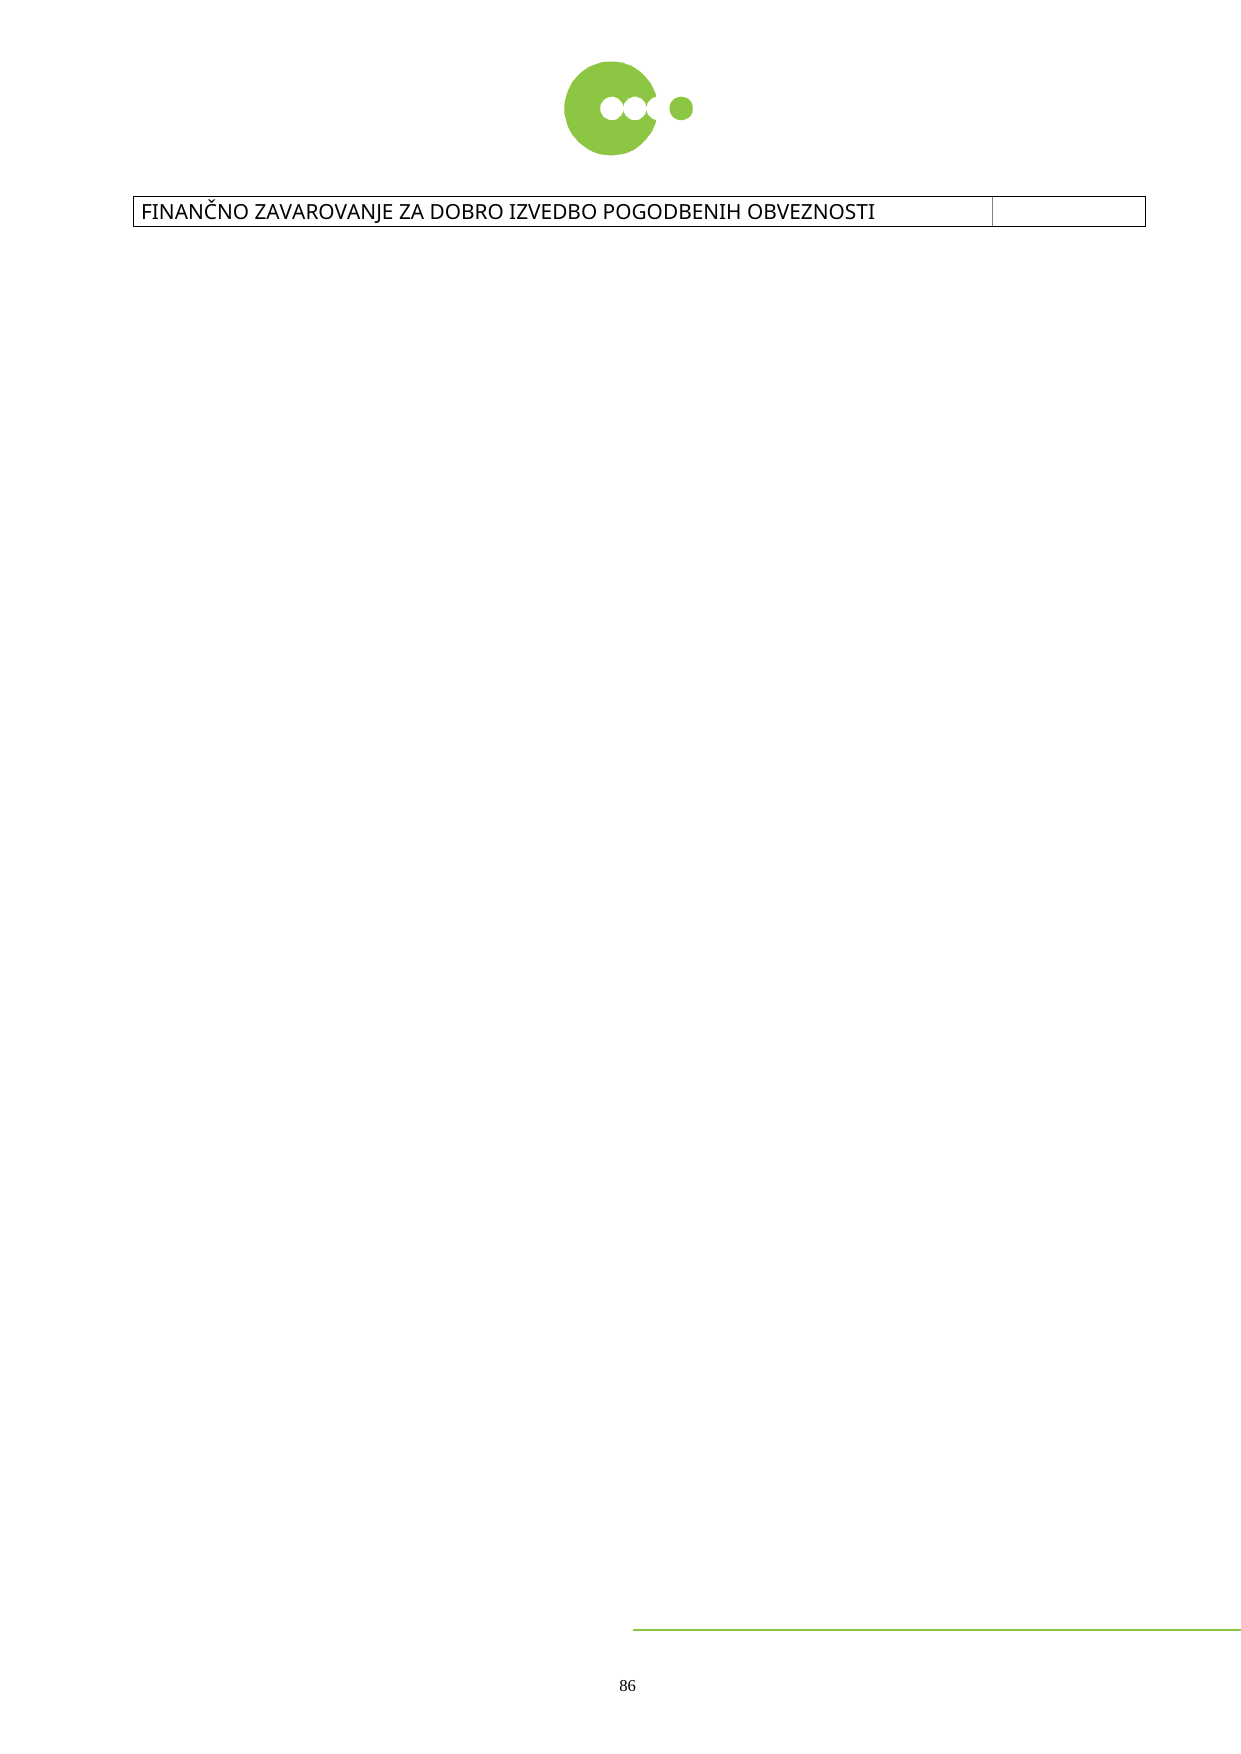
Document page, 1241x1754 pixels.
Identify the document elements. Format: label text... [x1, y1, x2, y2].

table_header FINANČNO ZAVAROVANJE ZA DOBRO IZVEDBO POGODBENIH OBVEZNOSTI [134, 197, 992, 226]
table_header [993, 197, 1145, 226]
